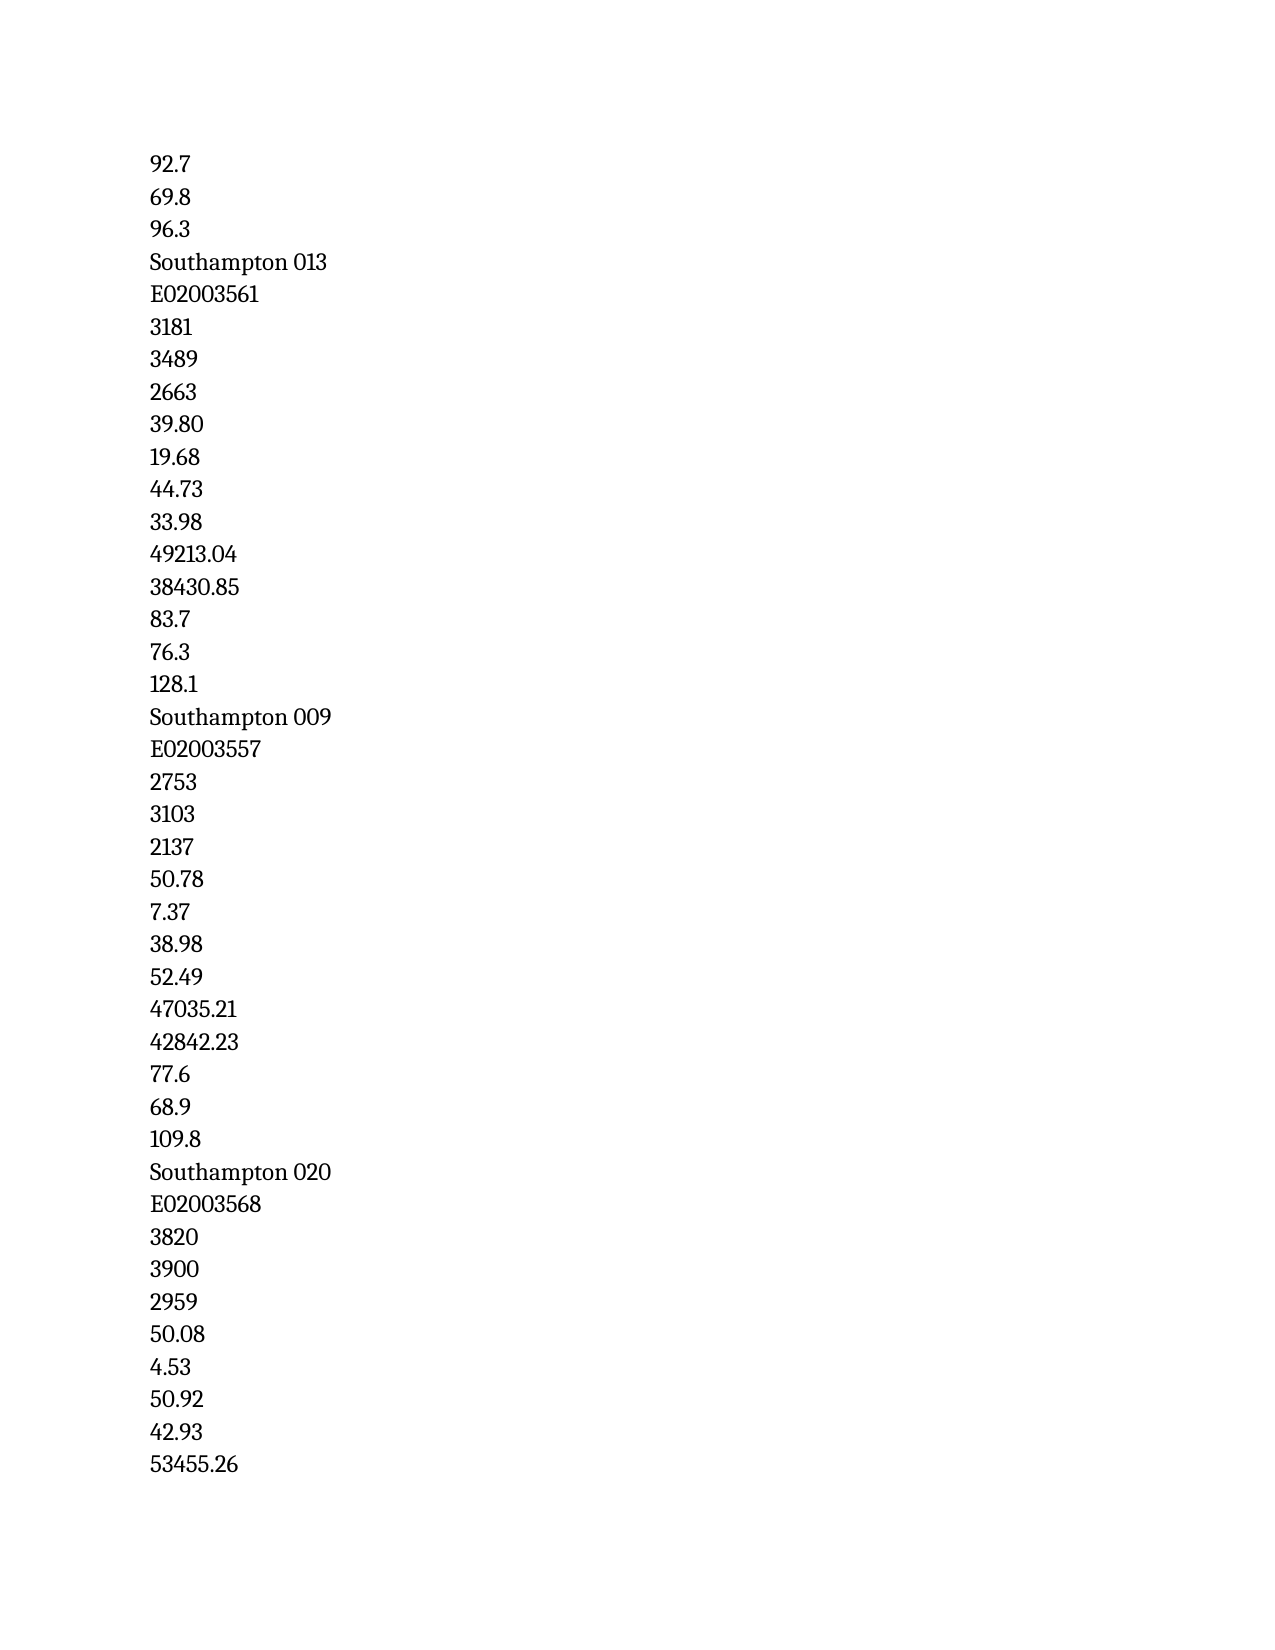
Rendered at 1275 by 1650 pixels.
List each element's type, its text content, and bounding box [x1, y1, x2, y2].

text 49213.04 [150, 540, 1125, 569]
text 3900 [150, 1255, 1125, 1284]
text 109.8 [150, 1125, 1125, 1154]
text 3181 [150, 312, 1125, 341]
text 2137 [150, 832, 1125, 861]
text 96.3 [150, 215, 1125, 244]
text 3489 [150, 345, 1125, 374]
text 83.7 [150, 605, 1125, 634]
text 50.78 [150, 865, 1125, 894]
text 53455.26 [150, 1450, 1125, 1479]
text Southampton 013 [150, 247, 1125, 276]
text 128.1 [150, 670, 1125, 699]
text 47035.21 [150, 995, 1125, 1024]
text 77.6 [150, 1060, 1125, 1089]
text 38.98 [150, 930, 1125, 959]
text 69.8 [150, 182, 1125, 211]
text 42.93 [150, 1417, 1125, 1446]
text E02003561 [150, 280, 1125, 309]
text E02003568 [150, 1190, 1125, 1219]
text 3103 [150, 800, 1125, 829]
text 2959 [150, 1287, 1125, 1316]
text 44.73 [150, 475, 1125, 504]
text 76.3 [150, 637, 1125, 666]
text 42842.23 [150, 1027, 1125, 1056]
text 2663 [150, 377, 1125, 406]
text 38430.85 [150, 572, 1125, 601]
text 7.37 [150, 897, 1125, 926]
text 92.7 [150, 150, 1125, 179]
text E02003557 [150, 735, 1125, 764]
text 33.98 [150, 507, 1125, 536]
text 2753 [150, 767, 1125, 796]
text 52.49 [150, 962, 1125, 991]
text 19.68 [150, 442, 1125, 471]
text 68.9 [150, 1092, 1125, 1121]
text 4.53 [150, 1352, 1125, 1381]
text 50.08 [150, 1320, 1125, 1349]
text Southampton 020 [150, 1157, 1125, 1186]
text 50.92 [150, 1385, 1125, 1414]
text 39.80 [150, 410, 1125, 439]
text Southampton 009 [150, 702, 1125, 731]
text 3820 [150, 1222, 1125, 1251]
